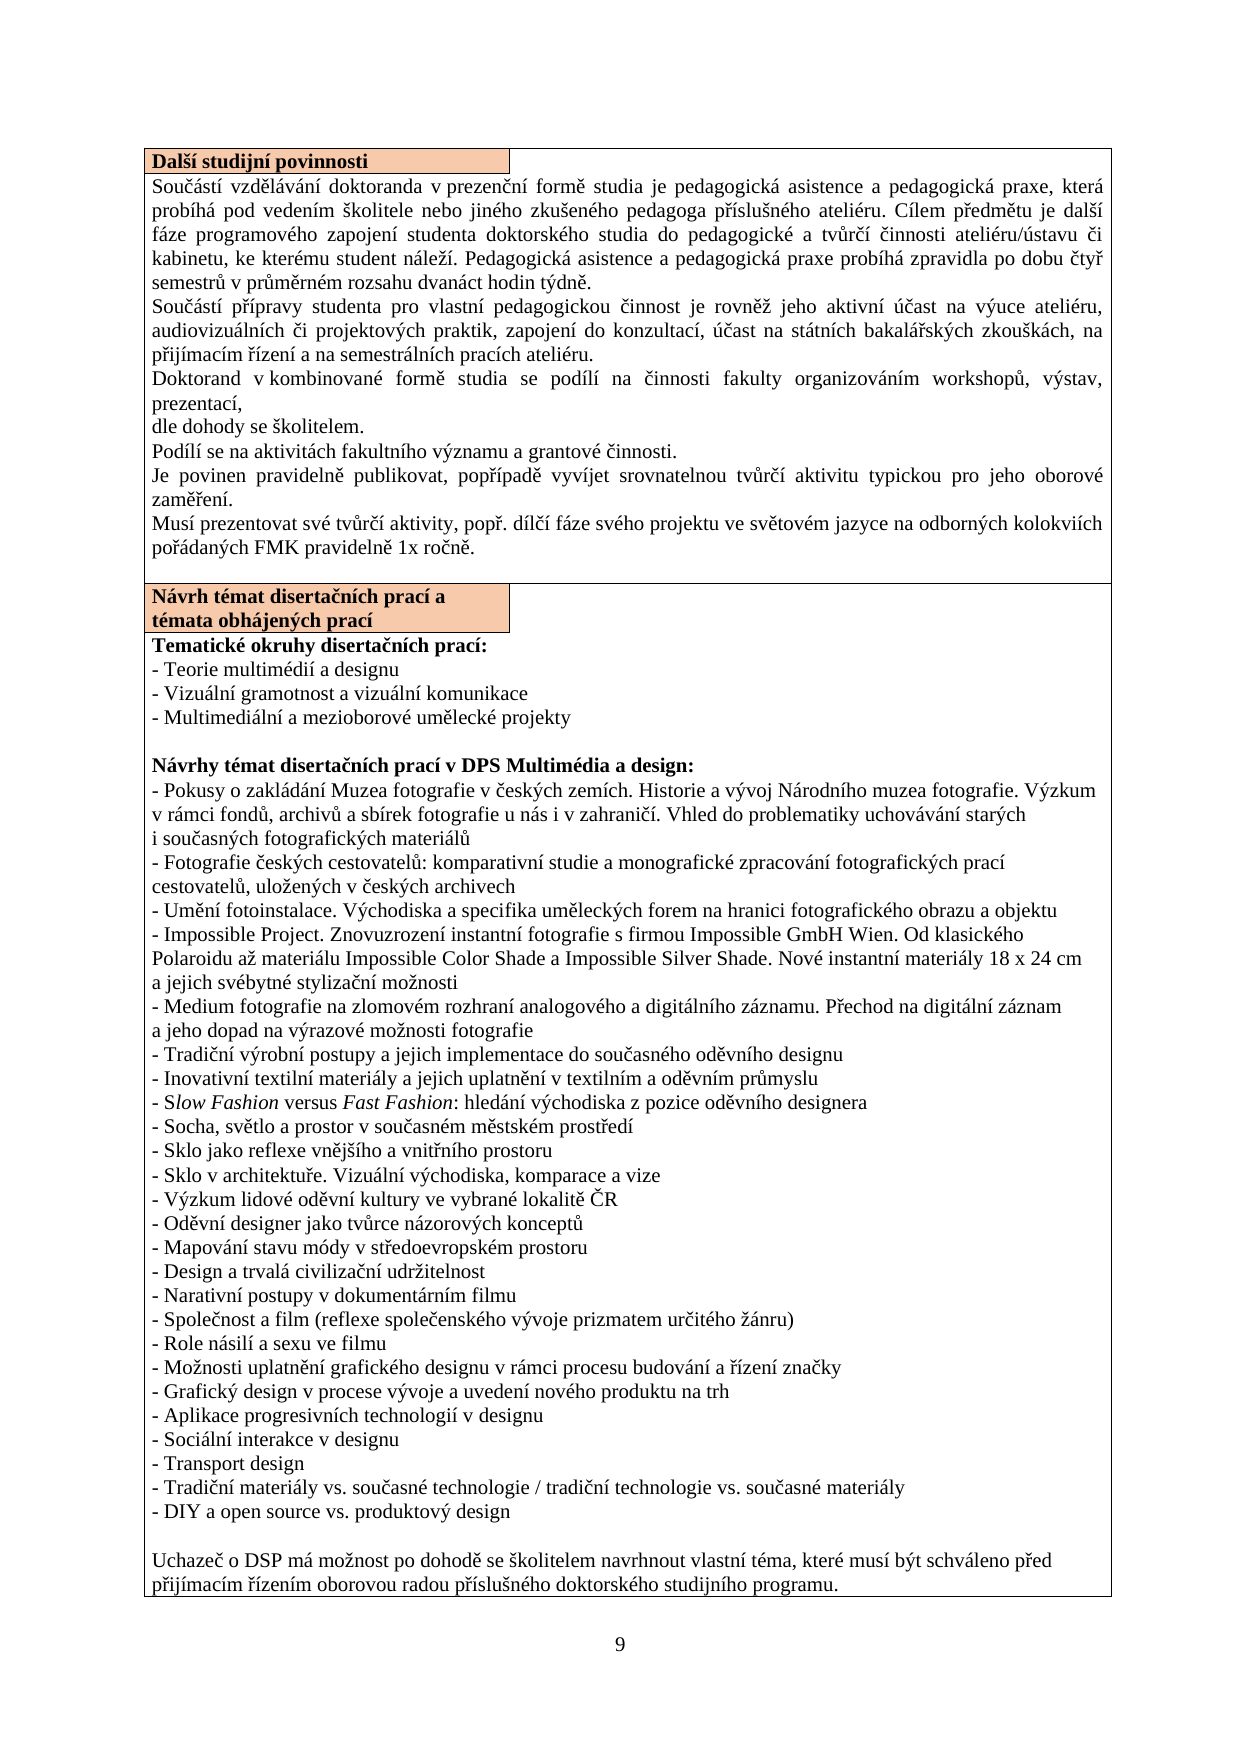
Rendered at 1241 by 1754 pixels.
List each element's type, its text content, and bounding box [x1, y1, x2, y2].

table_header [510, 149, 1111, 173]
table_cell Součástí vzdělávání doktoranda v prezenční formě studia je pedagogická asistence a pedagogická praxe, která probíhá pod vedením školitele nebo jiného zkušeného pedagoga příslušného ateliéru. Cílem předmětu je další fáze programového zapojení studenta doktorského studia do pedagogické a tvůrčí činnosti ateliéru/ústavu či kabinetu, ke kterému student náleží. Pedagogická asistence a pedagogická praxe probíhá zpravidla po dobu čtyř semestrů v průměrném rozsahu dvanáct hodin týdně. Součástí přípravy studenta pro vlastní pedagogickou činnost je rovněž jeho aktivní účast na výuce ateliéru, audiovizuálních či projektových praktik, zapojení do konzultací, účast na státních bakalářských zkouškách, na přijímacím řízení a na semestrálních pracích ateliéru. Doktorand v kombinované formě studia se podílí na činnosti fakulty organizováním workshopů, výstav, prezentací, dle dohody se školitelem. Podílí se na aktivitách fakultního významu a grantové činnosti. Je povinen pravidelně publikovat, popřípadě vyvíjet srovnatelnou tvůrčí aktivitu typickou pro jeho oborové zaměření. Musí prezentovat své tvůrčí aktivity, popř. dílčí fáze svého projektu ve světovém jazyce na odborných kolokviích pořádaných FMK pravidelně 1x ročně. [145, 173, 1111, 583]
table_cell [145, 632, 1111, 1596]
table_header Další studijní povinnosti [145, 149, 509, 173]
table_cell Návrh témat disertačních prací a témata obhájených prací [145, 584, 509, 632]
table_cell [510, 584, 1111, 632]
